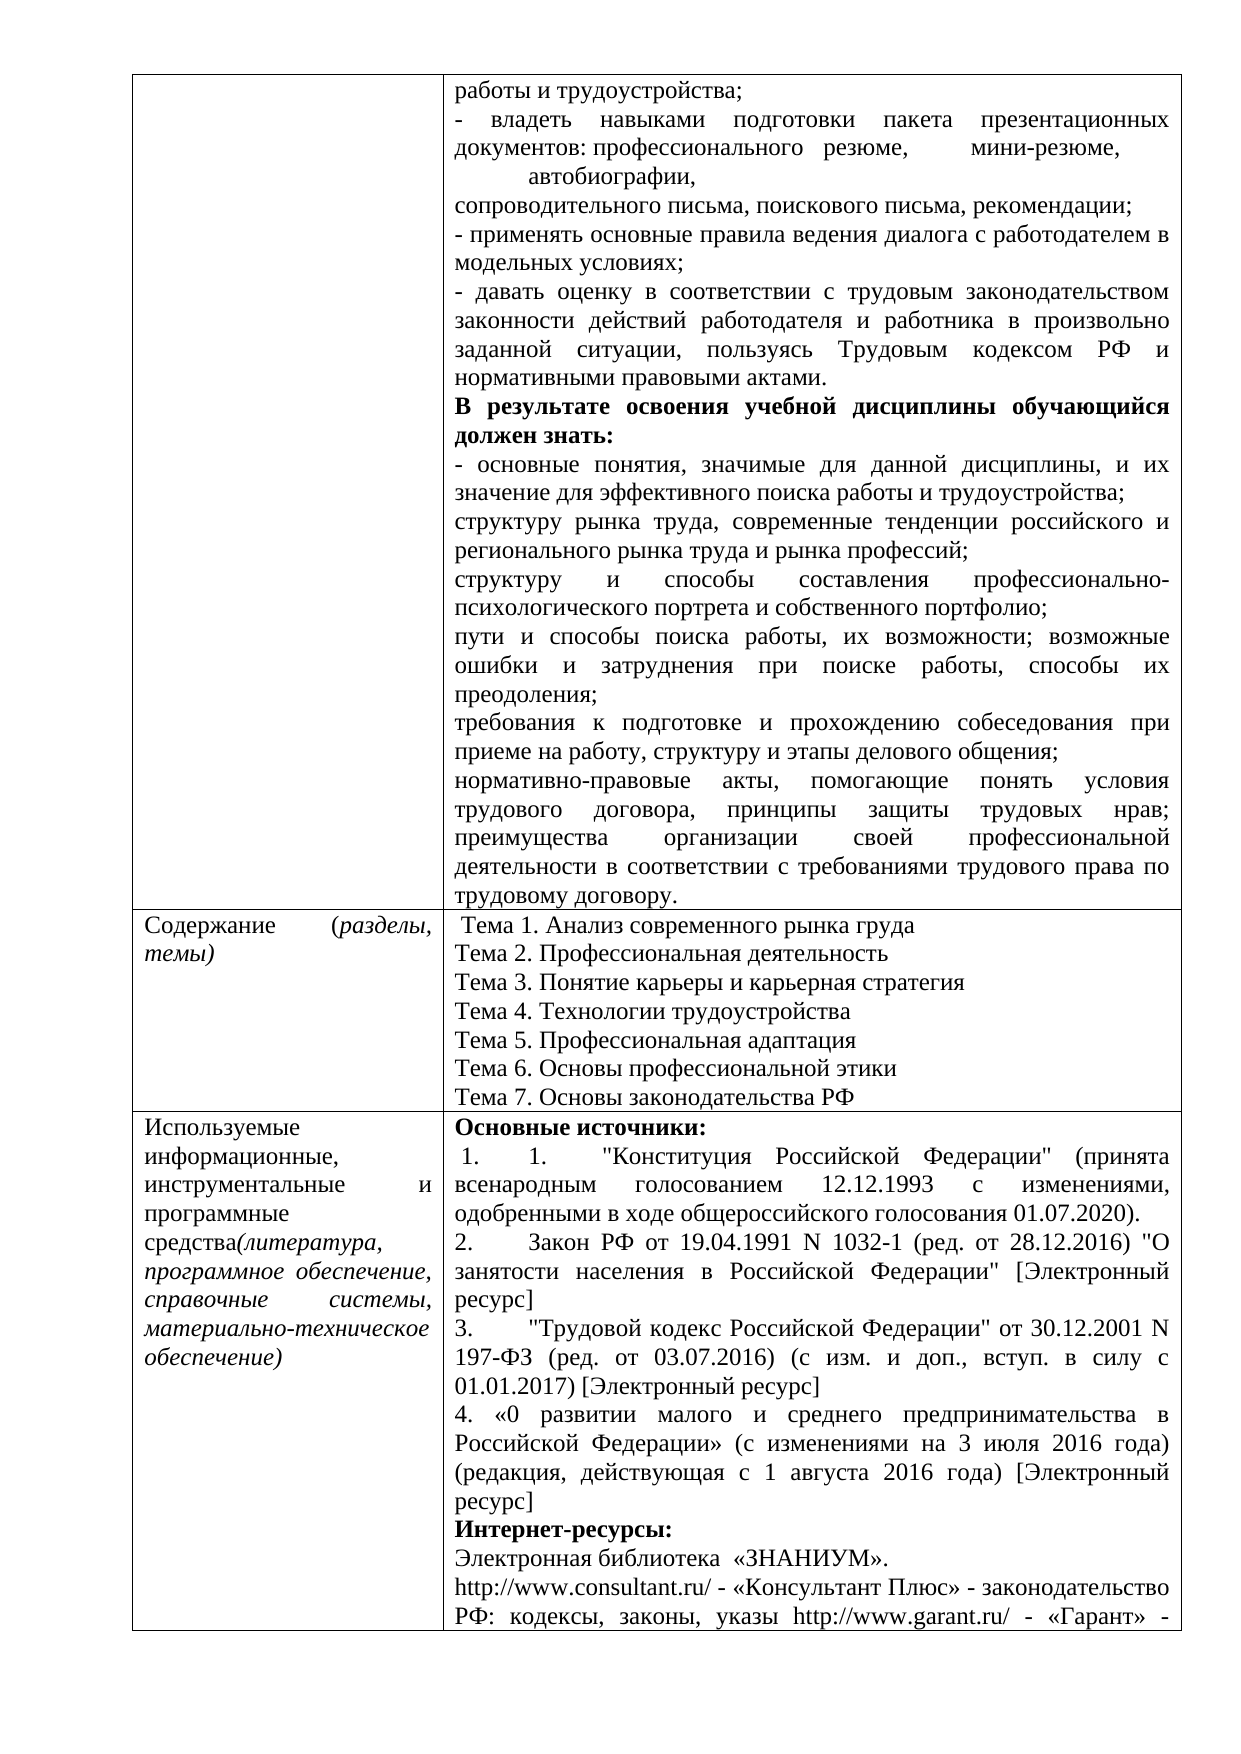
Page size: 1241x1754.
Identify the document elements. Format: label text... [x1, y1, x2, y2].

table_cell Тема 1. Анализ современного рынка груда Тема 2. Профессиональная деятельность Тема 3. Понятие карьеры и карьерная стратегия Тема 4. Технологии трудоустройства Тема 5. Профессиональная адаптация Тема 6. Основы профессиональной этики Тема 7. Основы законодательства РФ [444, 910, 1181, 1111]
table_cell Содержание (разделы, темы) [133, 910, 443, 1111]
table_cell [444, 1112, 1181, 1629]
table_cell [133, 75, 443, 909]
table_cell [133, 1112, 443, 1629]
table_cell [444, 75, 1181, 909]
